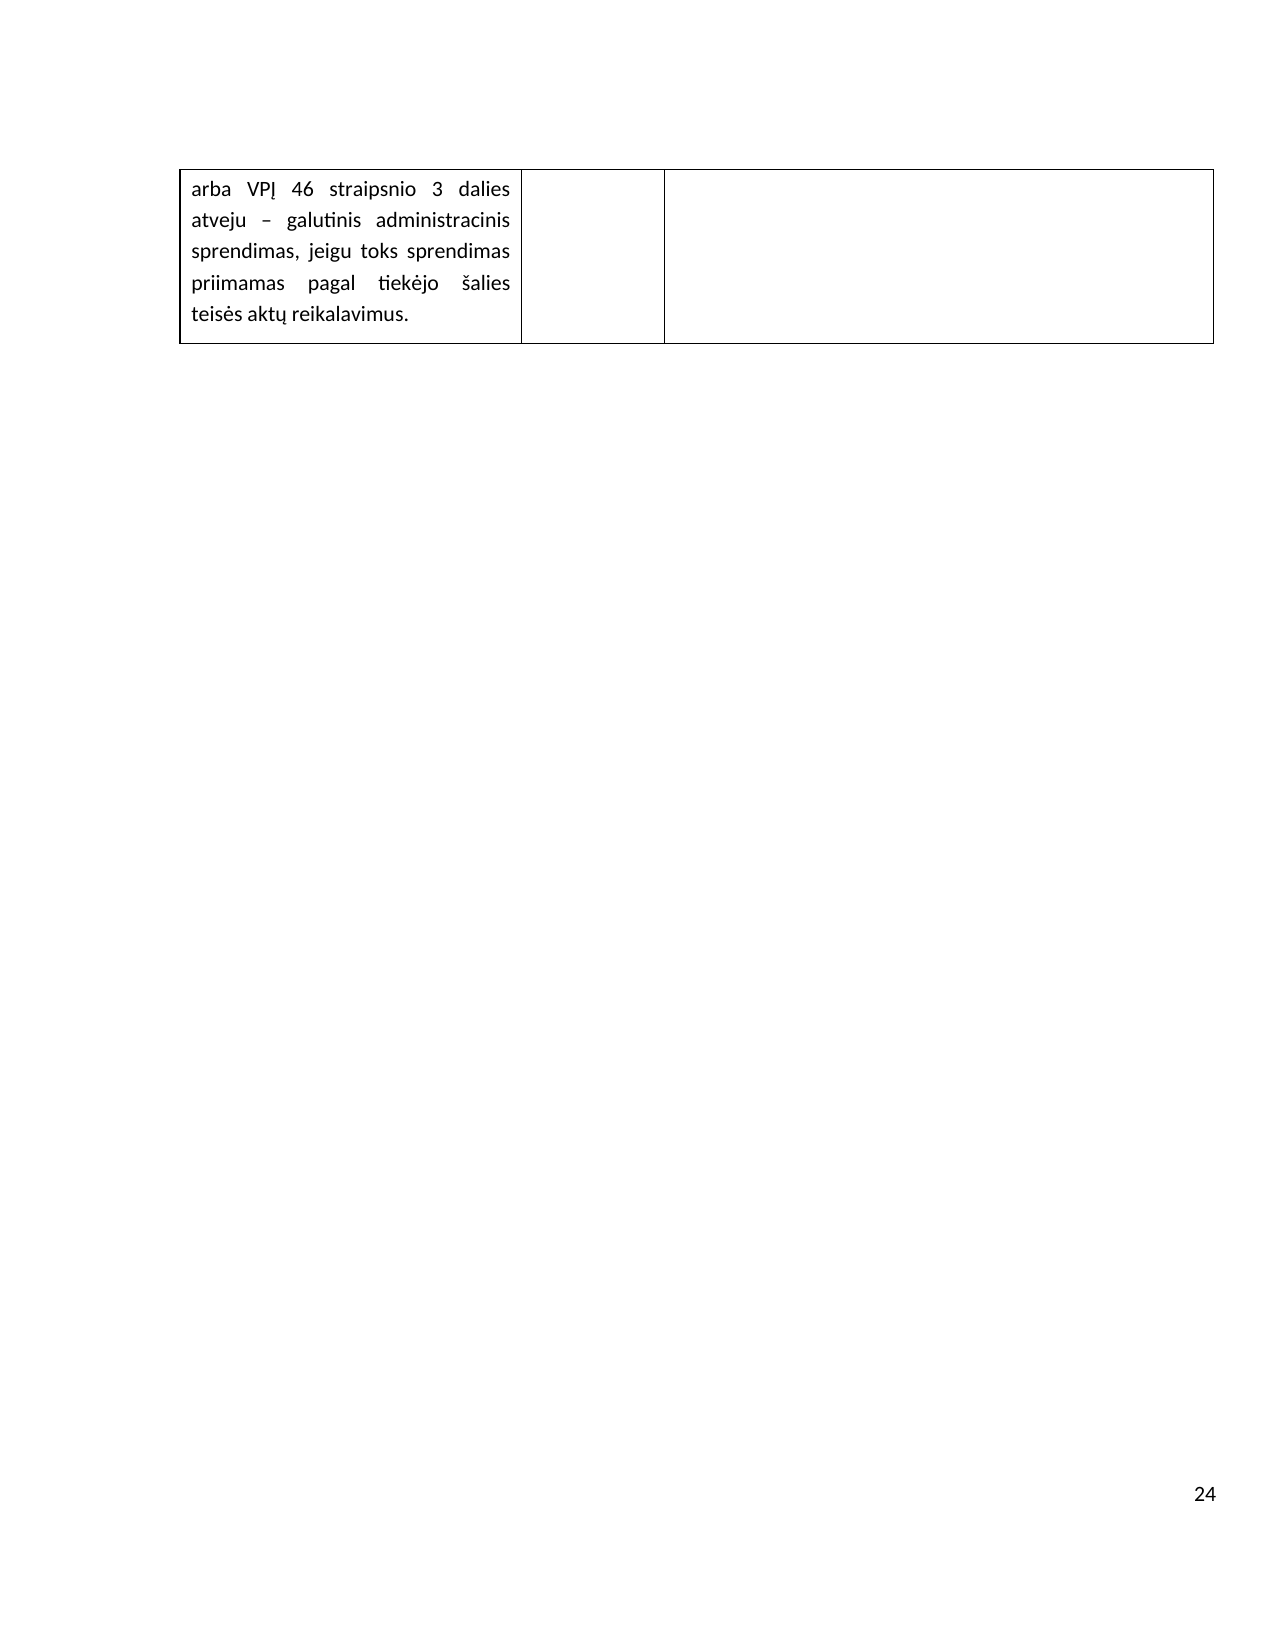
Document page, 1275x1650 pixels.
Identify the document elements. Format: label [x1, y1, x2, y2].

table_cell [181, 170, 521, 343]
table_cell [665, 170, 1213, 343]
table_cell [522, 170, 664, 343]
